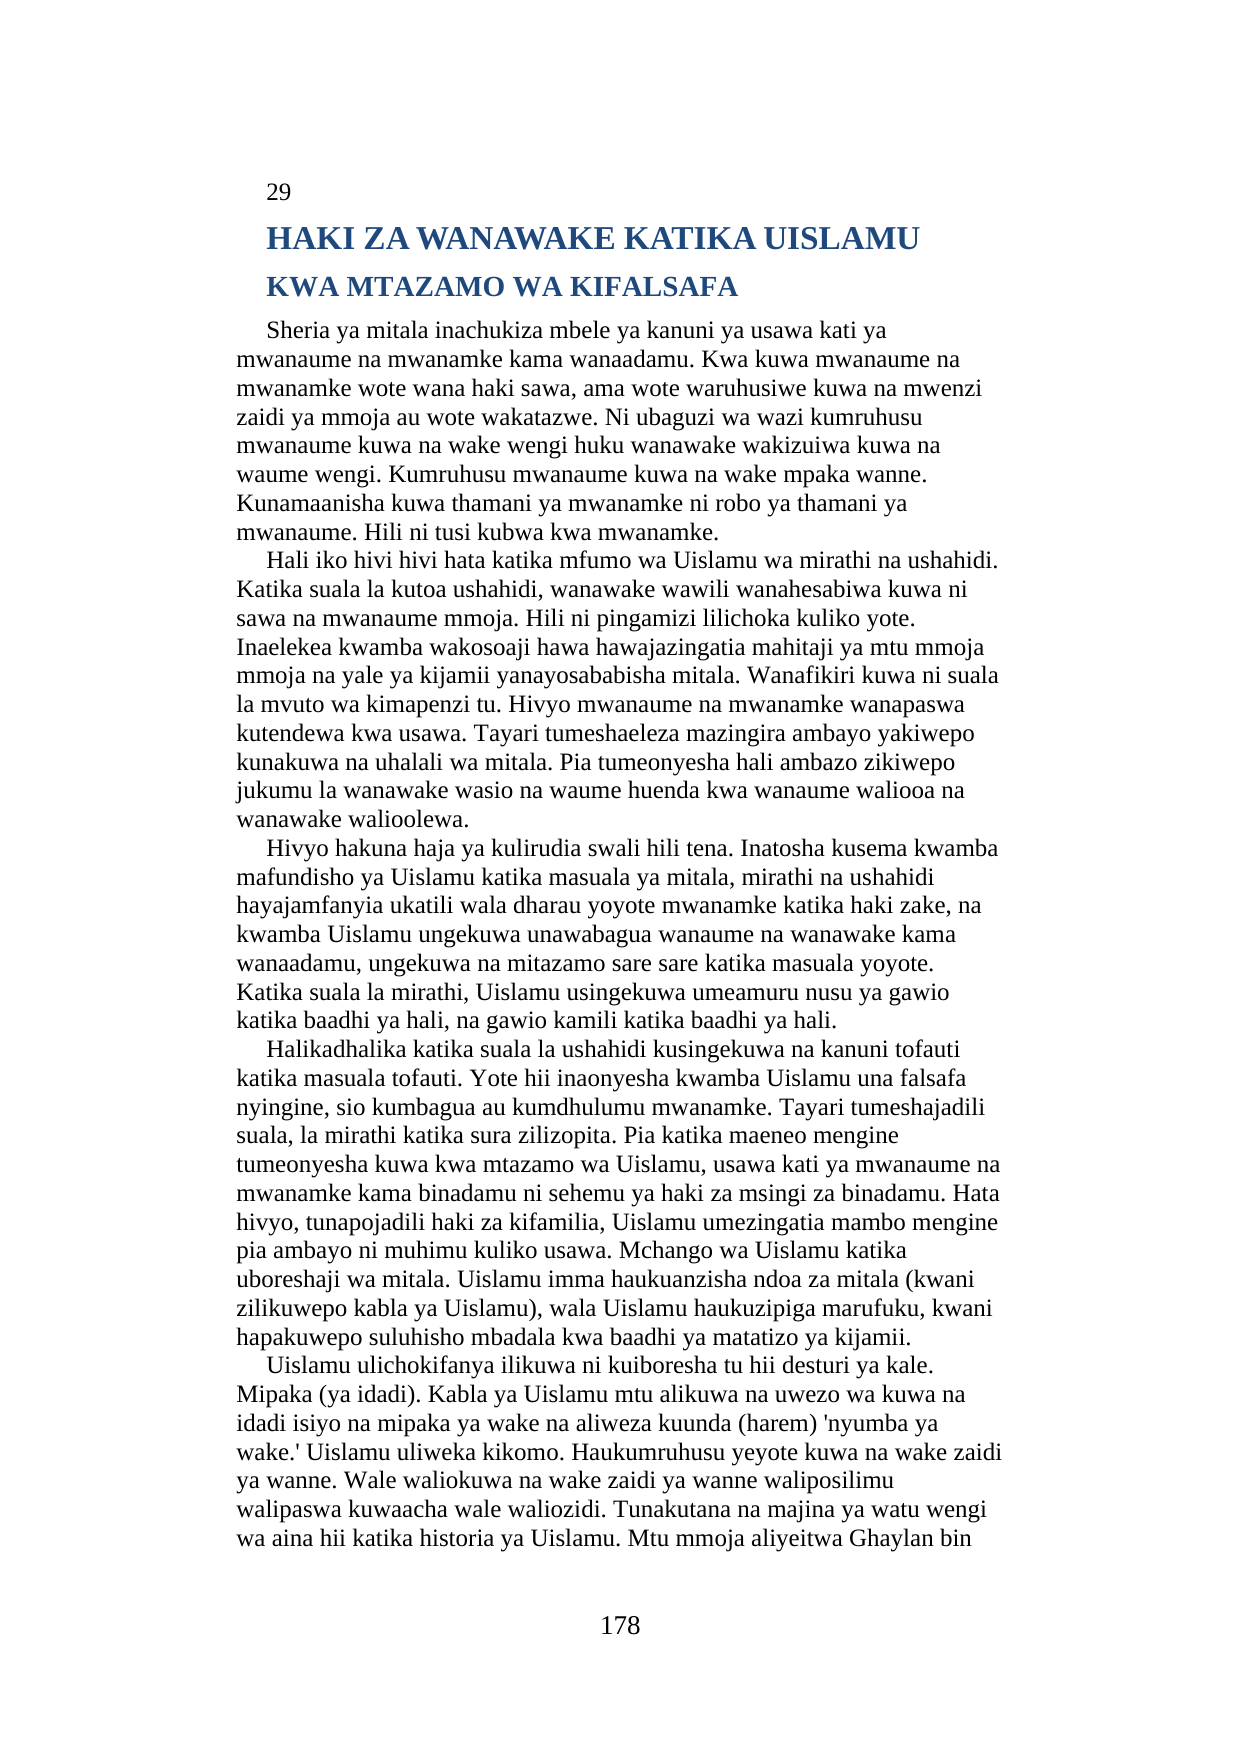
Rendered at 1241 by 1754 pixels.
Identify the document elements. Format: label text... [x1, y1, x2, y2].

subtitle HAKI ZA WANAWAKE KATIKA UISLAMU [236, 218, 1004, 257]
subtitle KWA MTAZAMO WA KIFALSAFA [236, 269, 1004, 303]
text Halikadhalika katika suala la ushahidi kusingekuwa na kanuni tofauti katika masuala tofauti. Yote hii inaonyesha kwamba Uislamu una falsafa nyingine, sio kumbagua au kumdhulumu mwanamke. Tayari tumeshajadili suala, la mirathi katika sura zilizopita. Pia katika maeneo mengine tumeonyesha kuwa kwa mtazamo wa Uislamu, usawa kati ya mwanaume na mwanamke kama binadamu ni sehemu ya haki za msingi za binadamu. Hata hivyo, tunapojadili haki za kifamilia, Uislamu umezingatia mambo mengine pia ambayo ni muhimu kuliko usawa. Mchango wa Uislamu katika uboreshaji wa mitala. Uislamu imma haukuanzisha ndoa za mitala (kwani zilikuwepo kabla ya Uislamu), wala Uislamu haukuzipiga marufuku, kwani hapakuwepo suluhisho mbadala kwa baadhi ya matatizo ya kijamii. [236, 1034, 1004, 1350]
text Hali iko hivi hivi hata katika mfumo wa Uislamu wa mirathi na ushahidi. Katika suala la kutoa ushahidi, wanawake wawili wanahesabiwa kuwa ni sawa na mwanaume mmoja. Hili ni pingamizi lilichoka kuliko yote. Inaelekea kwamba wakosoaji hawa hawajazingatia mahitaji ya mtu mmoja mmoja na yale ya kijamii yanayosababisha mitala. Wanafikiri kuwa ni suala la mvuto wa kimapenzi tu. Hivyo mwanaume na mwanamke wanapaswa kutendewa kwa usawa. Tayari tumeshaeleza mazingira ambayo yakiwepo kunakuwa na uhalali wa mitala. Pia tumeonyesha hali ambazo zikiwepo jukumu la wanawake wasio na waume huenda kwa wanaume waliooa na wanawake walioolewa. [236, 545, 1004, 833]
text 29 [236, 177, 1004, 206]
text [236, 1350, 1004, 1552]
text Hivyo hakuna haja ya kulirudia swali hili tena. Inatosha kusema kwamba mafundisho ya Uislamu katika masuala ya mitala, mirathi na ushahidi hayajamfanyia ukatili wala dharau yoyote mwanamke katika haki zake, na kwamba Uislamu ungekuwa unawabagua wanaume na wanawake kama wanaadamu, ungekuwa na mitazamo sare sare katika masuala yoyote. Katika suala la mirathi, Uislamu usingekuwa umeamuru nusu ya gawio katika baadhi ya hali, na gawio kamili katika baadhi ya hali. [236, 833, 1004, 1034]
text Sheria ya mitala inachukiza mbele ya kanuni ya usawa kati ya mwanaume na mwanamke kama wanaadamu. Kwa kuwa mwanaume na mwanamke wote wana haki sawa, ama wote waruhusiwe kuwa na mwenzi zaidi ya mmoja au wote wakatazwe. Ni ubaguzi wa wazi kumruhusu mwanaume kuwa na wake wengi huku wanawake wakizuiwa kuwa na waume wengi. Kumruhusu mwanaume kuwa na wake mpaka wanne. Kunamaanisha kuwa thamani ya mwanamke ni robo ya thamani ya mwanaume. Hili ni tusi kubwa kwa mwanamke. [236, 315, 1004, 545]
